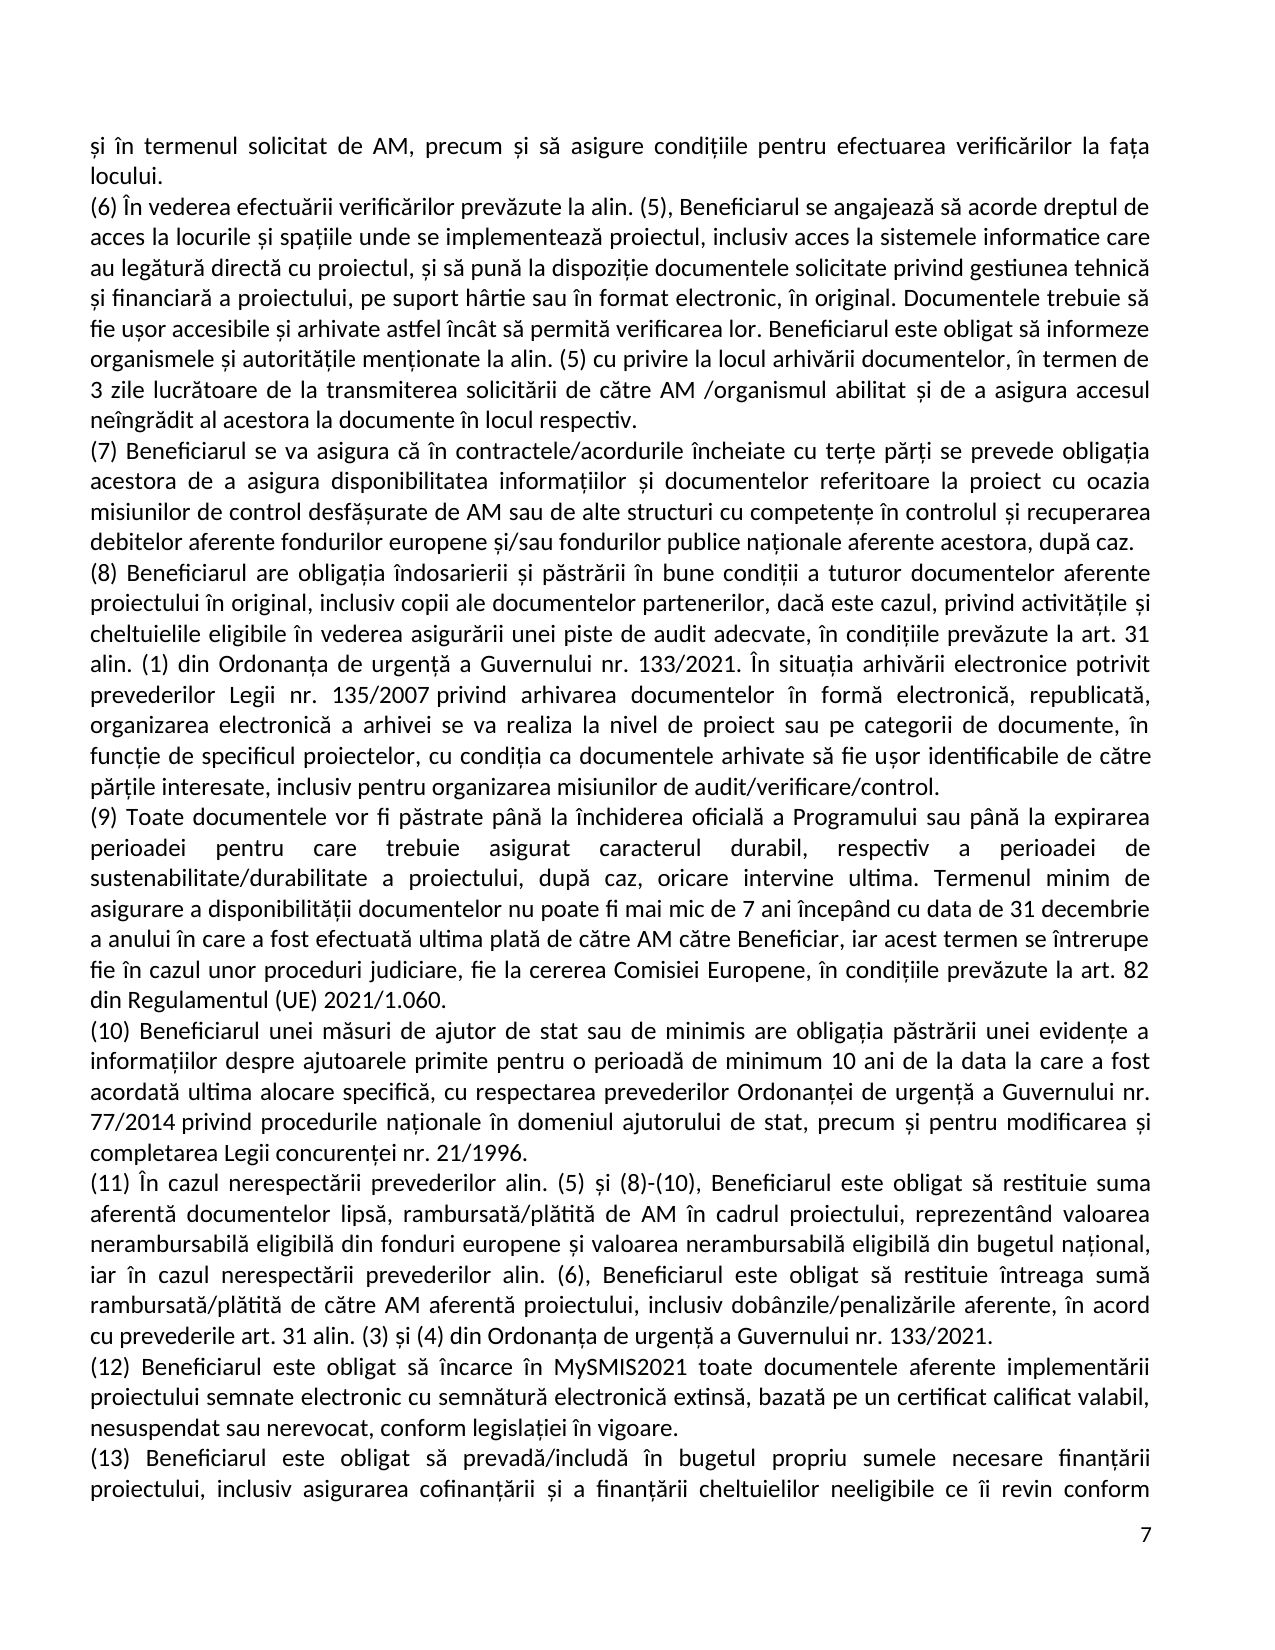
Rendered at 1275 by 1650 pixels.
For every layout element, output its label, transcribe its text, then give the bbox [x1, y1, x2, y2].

text (9) Toate documentele vor fi păstrate până la închiderea oficială a Programului sau până la expirarea perioadei pentru care trebuie asigurat caracterul durabil, respectiv a perioadei de sustenabilitate/durabilitate a proiectului, după caz, oricare intervine ultima. Termenul minim de asigurare a disponibilității documentelor nu poate fi mai mic de 7 ani începând cu data de 31 decembrie a anului în care a fost efectuată ultima plată de către AM către Beneficiar, iar acest termen se întrerupe fie în cazul unor proceduri judiciare, fie la cererea Comisiei Europene, în condițiile prevăzute la art. 82 din Regulamentul (UE) 2021/1.060. [90, 801, 1152, 1015]
text (12) Beneficiarul este obligat să încarce în MySMIS2021 toate documentele aferente implementării proiectului semnate electronic cu semnătură electronică extinsă, bazată pe un certificat calificat valabil, nesuspendat sau nerevocat, conform legislației în vigoare. [90, 1351, 1152, 1442]
text (6) În vederea efectuării verificărilor prevăzute la alin. (5), Beneficiarul se angajează să acorde dreptul de acces la locurile și spațiile unde se implementează proiectul, inclusiv acces la sistemele informatice care au legătură directă cu proiectul, și să pună la dispoziție documentele solicitate privind gestiunea tehnică și financiară a proiectului, pe suport hârtie sau în format electronic, în original. Documentele trebuie să fie ușor accesibile și arhivate astfel încât să permită verificarea lor. Beneficiarul este obligat să informeze organismele și autoritățile menționate la alin. (5) cu privire la locul arhivării documentelor, în termen de 3 zile lucrătoare de la transmiterea solicitării de către AM /organismul abilitat și de a asigura accesul neîngrădit al acestora la documente în locul respectiv. [90, 191, 1152, 435]
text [90, 130, 1152, 191]
text (11) În cazul nerespectării prevederilor alin. (5) și (8)-(10), Beneficiarul este obligat să restituie suma aferentă documentelor lipsă, rambursată/plătită de AM în cadrul proiectului, reprezentând valoarea nerambursabilă eligibilă din fonduri europene și valoarea nerambursabilă eligibilă din bugetul național, iar în cazul nerespectării prevederilor alin. (6), Beneficiarul este obligat să restituie întreaga sumă rambursată/plătită de către AM aferentă proiectului, inclusiv dobânzile/penalizările aferente, în acord cu prevederile art. 31 alin. (3) și (4) din Ordonanța de urgență a Guvernului nr. 133/2021. [90, 1167, 1152, 1351]
text (7) Beneficiarul se va asigura că în contractele/acordurile încheiate cu terțe părți se prevede obligația acestora de a asigura disponibilitatea informațiilor și documentelor referitoare la proiect cu ocazia misiunilor de control desfășurate de AM sau de alte structuri cu competențe în controlul și recuperarea debitelor aferente fondurilor europene și/sau fondurilor publice naționale aferente acestora, după caz. [90, 435, 1152, 557]
text (8) Beneficiarul are obligația îndosarierii și păstrării în bune condiții a tuturor documentelor aferente proiectului în original, inclusiv copii ale documentelor partenerilor, dacă este cazul, privind activitățile și cheltuielile eligibile în vederea asigurării unei piste de audit adecvate, în condițiile prevăzute la art. 31 alin. (1) din Ordonanța de urgență a Guvernului nr. 133/2021. În situația arhivării electronice potrivit prevederilor Legii nr. 135/2007 privind arhivarea documentelor în formă electronică, republicată, organizarea electronică a arhivei se va realiza la nivel de proiect sau pe categorii de documente, în funcție de specificul proiectelor, cu condiția ca documentele arhivate să fie ușor identificabile de către părțile interesate, inclusiv pentru organizarea misiunilor de audit/verificare/control. [90, 557, 1152, 801]
text (10) Beneficiarul unei măsuri de ajutor de stat sau de minimis are obligația păstrării unei evidențe a informațiilor despre ajutoarele primite pentru o perioadă de minimum 10 ani de la data la care a fost acordată ultima alocare specifică, cu respectarea prevederilor Ordonanței de urgență a Guvernului nr. 77/2014 privind procedurile naționale în domeniul ajutorului de stat, precum și pentru modificarea și completarea Legii concurenței nr. 21/1996. [90, 1015, 1152, 1167]
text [90, 1442, 1152, 1503]
